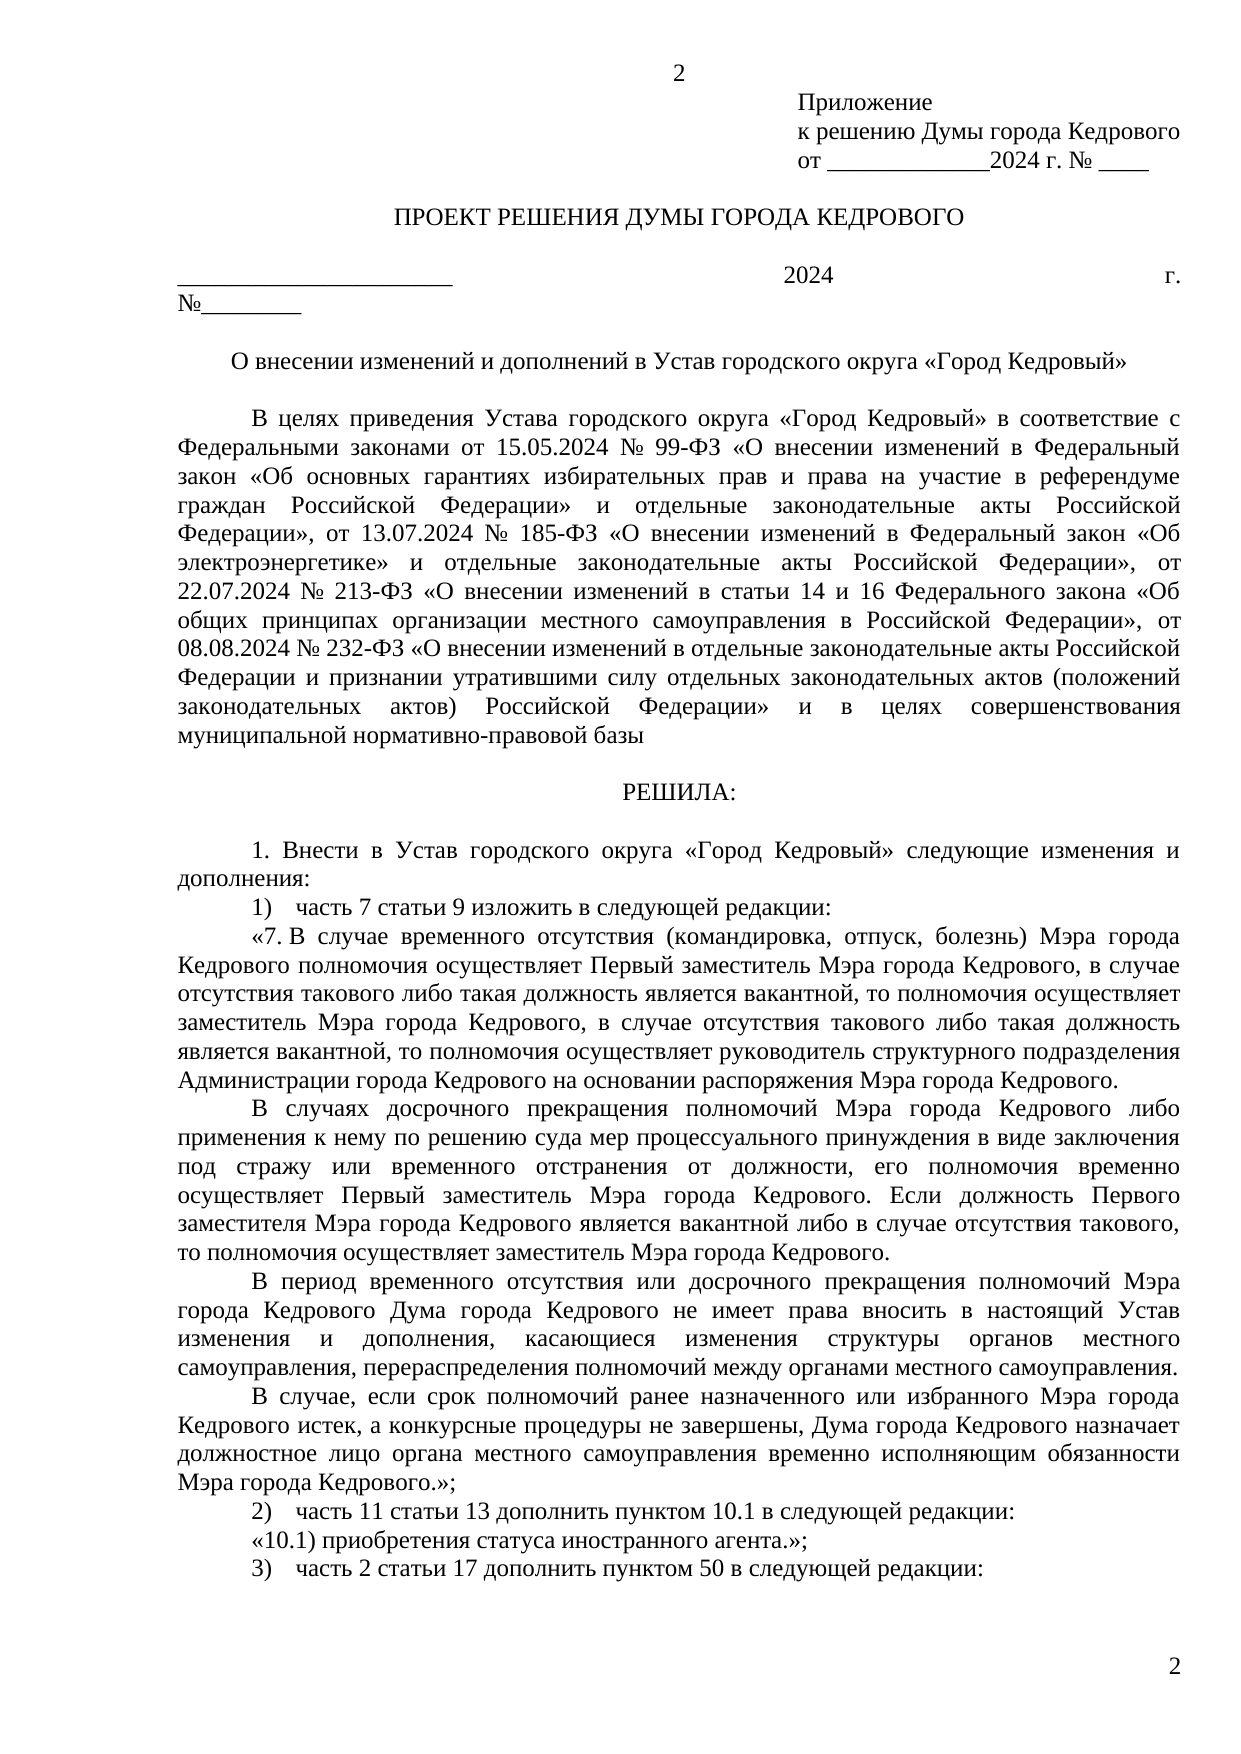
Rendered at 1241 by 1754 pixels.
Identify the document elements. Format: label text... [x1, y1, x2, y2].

text РЕШИЛА: [177, 777, 1181, 806]
list В период временного отсутствия или досрочного прекращения полномочий Мэра города Кедрового Дума города Кедрового не имеет права вносить в настоящий Устав изменения и дополнения, касающиеся изменения структуры органов местного самоуправления, перераспределения полномочий между органами местного самоуправления. [177, 1266, 1181, 1381]
list В случае, если срок полномочий ранее назначенного или избранного Мэра города Кедрового истек, а конкурсные процедуры не завершены, Дума города Кедрового назначает должностное лицо органа местного самоуправления временно исполняющим обязанности Мэра города Кедрового.»; [177, 1381, 1181, 1496]
text к решению Думы города Кедрового [797, 116, 1181, 145]
list часть 11 статьи 13 дополнить пунктом 10.1 в следующей редакции: [177, 1496, 1181, 1525]
text от _____________2024 г. № ____ [797, 145, 1181, 173]
list В случаях досрочного прекращения полномочий Мэра города Кедрового либо применения к нему по решению суда мер процессуального принуждения в виде заключения под стражу или временного отстранения от должности, его полномочия временно осуществляет Первый заместитель Мэра города Кедрового. Если должность Первого заместителя Мэра города Кедрового является вакантной либо в случае отсутствия такового, то полномочия осуществляет заместитель Мэра города Кедрового. [177, 1093, 1181, 1266]
text В целях приведения Устава городского округа «Город Кедровый» в соответствие с Федеральными законами от 15.05.2024 № 99-ФЗ «О внесении изменений в Федеральный закон «Об основных гарантиях избирательных прав и права на участие в референдуме граждан Российской Федерации» и отдельные законодательные акты Российской Федерации», от 13.07.2024 № 185-ФЗ «О внесении изменений в Федеральный закон «Об электроэнергетике» и отдельные законодательные акты Российской Федерации», от 22.07.2024 № 213-ФЗ «О внесении изменений в статьи 14 и 16 Федерального закона «Об общих принципах организации местного самоуправления в Российской Федерации», от 08.08.2024 № 232-ФЗ «О внесении изменений в отдельные законодательные акты Российской Федерации и признании утратившими силу отдельных законодательных актов (положений законодательных актов) Российской Федерации» и в целях совершенствования муниципальной нормативно-правовой базы [177, 403, 1181, 748]
list «10.1) приобретения статуса иностранного агента.»; [177, 1525, 1181, 1553]
list часть 7 статьи 9 изложить в следующей редакции: [177, 892, 1181, 921]
list часть 2 статьи 17 дополнить пунктом 50 в следующей редакции: [177, 1553, 1181, 1582]
text 1. Внести в Устав городского округа «Город Кедровый» следующие изменения и дополнения: [177, 835, 1181, 892]
text Приложение [797, 87, 1181, 116]
text ______________________ 2024 г. №________ [177, 260, 1181, 317]
text ПРОЕКТ РЕШЕНИЯ ДУМЫ ГОРОДА КЕДРОВОГО [177, 202, 1181, 231]
text О внесении изменений и дополнений в Устав городского округа «Город Кедровый» [177, 346, 1181, 375]
list «7. В случае временного отсутствия (командировка, отпуск, болезнь) Мэра города Кедрового полномочия осуществляет Первый заместитель Мэра города Кедрового, в случае отсутствия такового либо такая должность является вакантной, то полномочия осуществляет заместитель Мэра города Кедрового, в случае отсутствия такового либо такая должность является вакантной, то полномочия осуществляет руководитель структурного подразделения Администрации города Кедрового на основании распоряжения Мэра города Кедрового. [177, 921, 1181, 1093]
